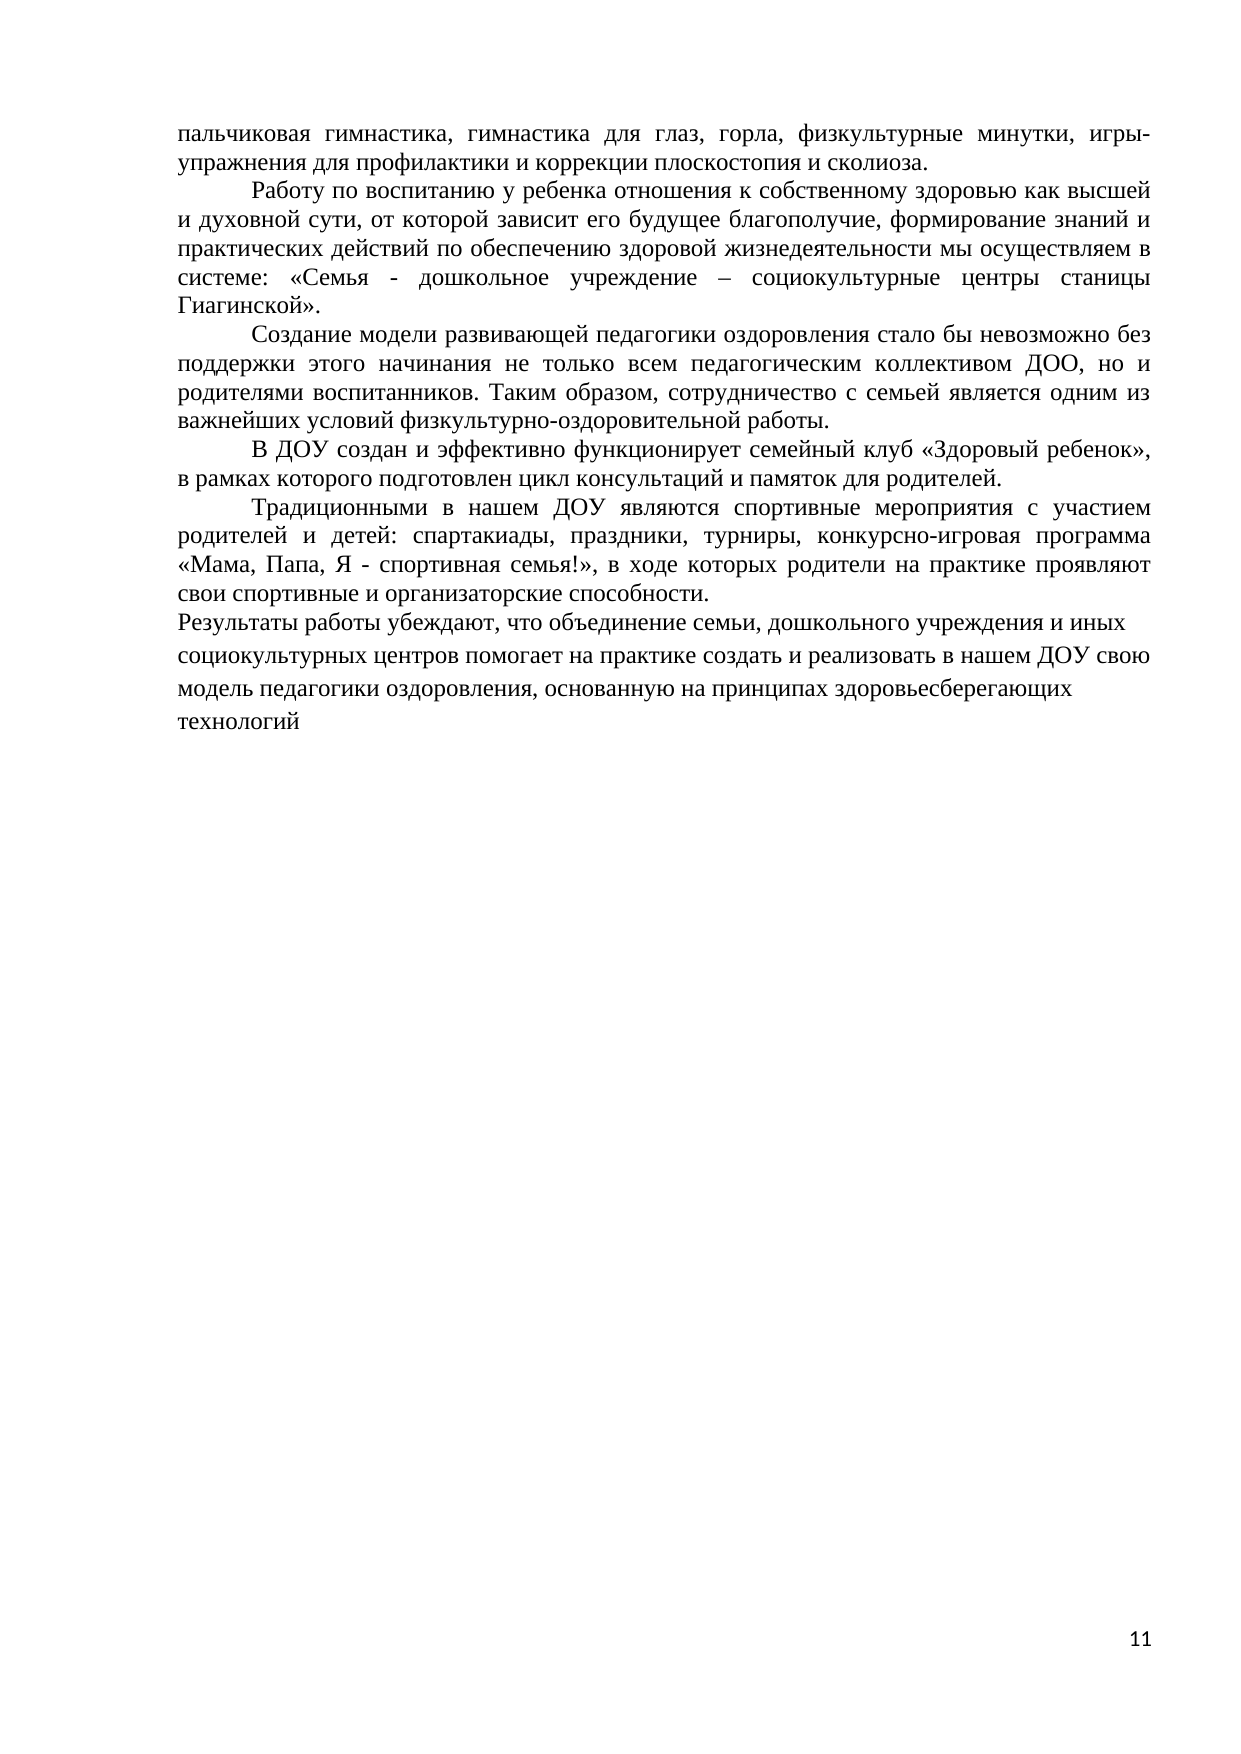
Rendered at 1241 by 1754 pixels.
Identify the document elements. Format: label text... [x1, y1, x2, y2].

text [177, 118, 1152, 176]
text Работу по воспитанию у ребенка отношения к собственному здоровью как высшей и духовной сути, от которой зависит его будущее благополучие, формирование знаний и практических действий по обеспечению здоровой жизнедеятельности мы осуществляем в системе: «Семья - дошкольное учреждение – социокультурные центры станицы Гиагинской». [177, 176, 1152, 319]
text Результаты работы убеждают, что объединение семьи, дошкольного учреждения и иных социокультурных центров помогает на практике создать и реализовать в нашем ДОУ свою модель педагогики оздоровления, основанную на принципах здоровьесберегающих технологий [177, 607, 1152, 735]
text В ДОУ создан и эффективно функционирует семейный клуб «Здоровый ребенок», в рамках которого подготовлен цикл консультаций и памяток для родителей. [177, 434, 1152, 492]
text Создание модели развивающей педагогики оздоровления стало бы невозможно без поддержки этого начинания не только всем педагогическим коллективом ДОО, но и родителями воспитанников. Таким образом, сотрудничество с семьей является одним из важнейших условий физкультурно-оздоровительной работы. [177, 319, 1152, 434]
text Традиционными в нашем ДОУ являются спортивные мероприятия с участием родителей и детей: спартакиады, праздники, турниры, конкурсно-игровая программа «Мама, Папа, Я - спортивная семья!», в ходе которых родители на практике проявляют свои спортивные и организаторские способности. [177, 492, 1152, 607]
